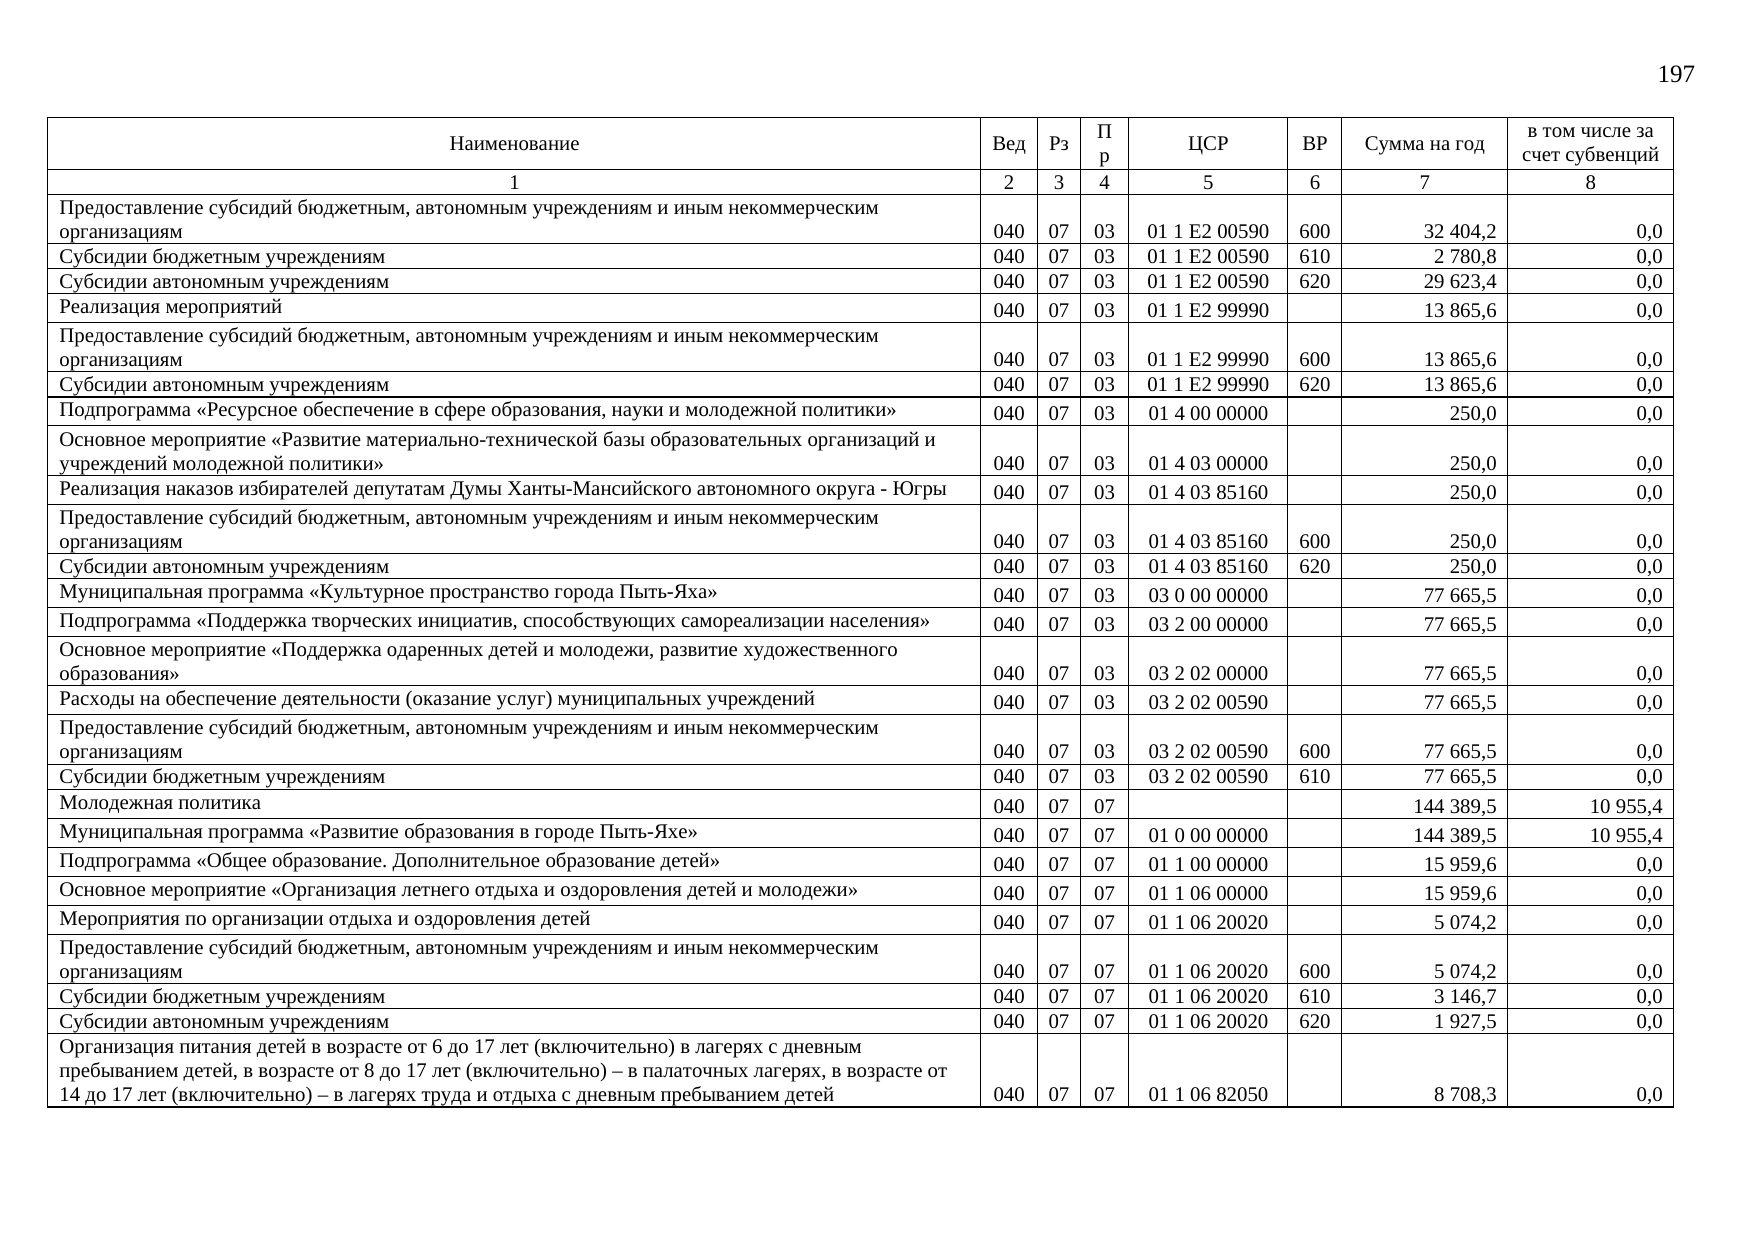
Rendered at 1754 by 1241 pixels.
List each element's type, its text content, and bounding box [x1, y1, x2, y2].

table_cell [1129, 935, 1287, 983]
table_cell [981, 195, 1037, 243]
table_cell 8 [1508, 170, 1673, 194]
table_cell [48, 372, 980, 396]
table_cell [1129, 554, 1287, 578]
table_cell 1 [48, 170, 980, 194]
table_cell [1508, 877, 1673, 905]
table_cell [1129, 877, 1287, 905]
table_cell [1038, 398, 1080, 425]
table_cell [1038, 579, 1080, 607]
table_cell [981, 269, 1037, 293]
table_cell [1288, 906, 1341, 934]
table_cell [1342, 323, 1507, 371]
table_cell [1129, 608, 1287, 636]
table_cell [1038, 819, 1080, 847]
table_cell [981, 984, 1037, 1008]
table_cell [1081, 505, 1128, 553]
table_cell 6 [1288, 170, 1341, 194]
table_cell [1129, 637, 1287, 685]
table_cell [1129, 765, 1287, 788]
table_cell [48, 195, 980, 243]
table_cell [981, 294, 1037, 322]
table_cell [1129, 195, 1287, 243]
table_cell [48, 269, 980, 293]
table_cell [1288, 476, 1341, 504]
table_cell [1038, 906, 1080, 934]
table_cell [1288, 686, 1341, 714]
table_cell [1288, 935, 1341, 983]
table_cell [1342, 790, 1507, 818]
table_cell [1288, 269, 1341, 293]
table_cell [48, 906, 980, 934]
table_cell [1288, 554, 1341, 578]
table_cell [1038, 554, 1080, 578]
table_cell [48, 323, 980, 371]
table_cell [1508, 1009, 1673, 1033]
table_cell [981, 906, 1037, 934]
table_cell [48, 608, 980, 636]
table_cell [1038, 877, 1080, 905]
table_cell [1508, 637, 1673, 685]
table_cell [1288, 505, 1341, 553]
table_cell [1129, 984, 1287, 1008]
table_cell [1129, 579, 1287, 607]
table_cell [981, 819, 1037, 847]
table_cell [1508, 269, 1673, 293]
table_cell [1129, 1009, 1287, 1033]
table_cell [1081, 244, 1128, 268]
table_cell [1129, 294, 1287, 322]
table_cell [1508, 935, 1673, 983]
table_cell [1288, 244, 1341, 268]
table_header Сумма на год [1342, 118, 1507, 168]
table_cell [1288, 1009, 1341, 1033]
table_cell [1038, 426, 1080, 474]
table_header Пр [1081, 118, 1128, 168]
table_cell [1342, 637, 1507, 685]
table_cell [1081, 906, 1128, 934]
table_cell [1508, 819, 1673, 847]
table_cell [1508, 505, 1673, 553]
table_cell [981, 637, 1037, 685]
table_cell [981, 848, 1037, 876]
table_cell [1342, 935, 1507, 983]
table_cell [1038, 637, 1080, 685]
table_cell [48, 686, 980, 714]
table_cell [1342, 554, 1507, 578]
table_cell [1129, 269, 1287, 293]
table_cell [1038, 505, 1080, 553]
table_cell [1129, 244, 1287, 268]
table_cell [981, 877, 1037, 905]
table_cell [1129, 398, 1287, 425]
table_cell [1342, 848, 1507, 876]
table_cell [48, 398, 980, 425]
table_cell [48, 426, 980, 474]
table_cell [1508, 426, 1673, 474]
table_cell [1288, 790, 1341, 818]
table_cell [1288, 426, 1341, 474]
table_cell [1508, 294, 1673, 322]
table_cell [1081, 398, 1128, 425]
table_header Рз [1038, 118, 1080, 168]
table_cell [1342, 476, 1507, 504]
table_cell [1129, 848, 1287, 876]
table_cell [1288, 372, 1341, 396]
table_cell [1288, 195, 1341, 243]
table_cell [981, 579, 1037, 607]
table_cell 4 [1081, 170, 1128, 194]
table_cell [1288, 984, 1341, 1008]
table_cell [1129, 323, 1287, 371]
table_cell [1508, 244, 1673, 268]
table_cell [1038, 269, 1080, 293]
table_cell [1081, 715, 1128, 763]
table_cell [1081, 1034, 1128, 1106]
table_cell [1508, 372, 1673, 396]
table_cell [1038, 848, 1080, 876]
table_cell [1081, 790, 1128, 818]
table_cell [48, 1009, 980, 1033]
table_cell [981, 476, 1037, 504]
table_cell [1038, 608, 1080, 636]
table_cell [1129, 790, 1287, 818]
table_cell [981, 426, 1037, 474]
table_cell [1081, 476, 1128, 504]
table_header Вед [981, 118, 1037, 168]
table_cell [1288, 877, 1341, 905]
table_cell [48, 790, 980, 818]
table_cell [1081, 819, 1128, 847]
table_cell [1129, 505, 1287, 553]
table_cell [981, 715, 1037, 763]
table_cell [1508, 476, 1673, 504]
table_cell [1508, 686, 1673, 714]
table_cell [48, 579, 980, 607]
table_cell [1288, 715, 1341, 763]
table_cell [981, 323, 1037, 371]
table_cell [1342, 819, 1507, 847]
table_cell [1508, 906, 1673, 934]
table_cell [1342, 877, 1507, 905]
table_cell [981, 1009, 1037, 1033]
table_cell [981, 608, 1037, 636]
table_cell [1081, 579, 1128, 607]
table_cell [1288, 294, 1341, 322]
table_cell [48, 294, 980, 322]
table_cell 2 [981, 170, 1037, 194]
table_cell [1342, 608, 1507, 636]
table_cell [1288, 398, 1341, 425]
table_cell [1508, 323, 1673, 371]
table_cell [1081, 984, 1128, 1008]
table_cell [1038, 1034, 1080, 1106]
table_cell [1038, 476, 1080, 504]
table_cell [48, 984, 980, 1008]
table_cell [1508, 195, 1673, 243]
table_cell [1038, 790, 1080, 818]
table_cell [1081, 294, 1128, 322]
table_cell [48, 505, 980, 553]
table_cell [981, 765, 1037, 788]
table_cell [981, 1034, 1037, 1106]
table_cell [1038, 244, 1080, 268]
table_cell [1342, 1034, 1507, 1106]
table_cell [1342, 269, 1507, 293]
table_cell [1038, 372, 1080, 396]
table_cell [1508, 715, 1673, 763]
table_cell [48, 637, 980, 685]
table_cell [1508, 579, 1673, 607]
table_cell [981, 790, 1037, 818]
table_cell 7 [1342, 170, 1507, 194]
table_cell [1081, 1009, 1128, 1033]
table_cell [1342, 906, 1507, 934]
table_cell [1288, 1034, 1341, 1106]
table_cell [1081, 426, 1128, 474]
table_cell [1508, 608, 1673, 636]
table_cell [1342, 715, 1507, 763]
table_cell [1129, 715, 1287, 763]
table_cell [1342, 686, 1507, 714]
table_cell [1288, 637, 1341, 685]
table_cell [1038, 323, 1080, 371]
table_header в том числе за счет субвенций из бюджета автономного округа [1508, 118, 1673, 168]
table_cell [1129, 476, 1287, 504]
table_header ВР [1288, 118, 1341, 168]
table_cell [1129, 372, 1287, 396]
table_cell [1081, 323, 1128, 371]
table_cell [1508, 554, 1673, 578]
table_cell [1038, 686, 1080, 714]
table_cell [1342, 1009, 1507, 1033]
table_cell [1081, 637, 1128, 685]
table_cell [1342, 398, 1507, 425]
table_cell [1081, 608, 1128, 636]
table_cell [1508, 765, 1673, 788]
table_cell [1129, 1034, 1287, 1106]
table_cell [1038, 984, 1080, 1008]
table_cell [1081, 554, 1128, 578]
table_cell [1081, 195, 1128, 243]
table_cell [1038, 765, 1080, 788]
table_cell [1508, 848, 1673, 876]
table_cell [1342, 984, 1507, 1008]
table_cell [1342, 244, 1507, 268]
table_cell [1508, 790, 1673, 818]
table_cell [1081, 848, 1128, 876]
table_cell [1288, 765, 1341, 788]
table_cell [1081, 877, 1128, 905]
table_header ЦСР [1129, 118, 1287, 168]
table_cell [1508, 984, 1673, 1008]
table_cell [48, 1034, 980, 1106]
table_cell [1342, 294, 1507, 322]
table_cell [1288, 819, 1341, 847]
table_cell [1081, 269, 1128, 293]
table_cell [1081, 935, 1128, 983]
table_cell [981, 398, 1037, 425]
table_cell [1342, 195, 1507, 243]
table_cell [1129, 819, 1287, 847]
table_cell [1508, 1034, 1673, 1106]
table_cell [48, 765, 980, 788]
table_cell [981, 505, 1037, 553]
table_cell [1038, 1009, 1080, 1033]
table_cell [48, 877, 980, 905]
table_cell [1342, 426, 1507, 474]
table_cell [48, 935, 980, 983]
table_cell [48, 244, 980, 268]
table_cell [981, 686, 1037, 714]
table_header Наименование [48, 118, 980, 168]
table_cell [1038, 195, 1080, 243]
table_cell 3 [1038, 170, 1080, 194]
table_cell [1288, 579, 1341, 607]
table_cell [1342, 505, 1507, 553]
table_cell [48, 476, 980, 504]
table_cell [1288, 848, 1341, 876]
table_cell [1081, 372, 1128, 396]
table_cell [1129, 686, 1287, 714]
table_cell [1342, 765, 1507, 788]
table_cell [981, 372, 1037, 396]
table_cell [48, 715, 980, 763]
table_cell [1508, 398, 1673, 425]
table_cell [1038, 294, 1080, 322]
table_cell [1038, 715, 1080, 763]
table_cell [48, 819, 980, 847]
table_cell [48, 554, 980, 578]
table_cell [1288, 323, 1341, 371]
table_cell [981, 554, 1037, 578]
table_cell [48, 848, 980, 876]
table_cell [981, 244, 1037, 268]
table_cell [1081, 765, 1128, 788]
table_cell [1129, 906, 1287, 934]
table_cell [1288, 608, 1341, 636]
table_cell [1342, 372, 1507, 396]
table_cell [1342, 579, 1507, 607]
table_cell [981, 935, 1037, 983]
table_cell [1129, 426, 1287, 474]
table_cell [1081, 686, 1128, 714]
table_cell 5 [1129, 170, 1287, 194]
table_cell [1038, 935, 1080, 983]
